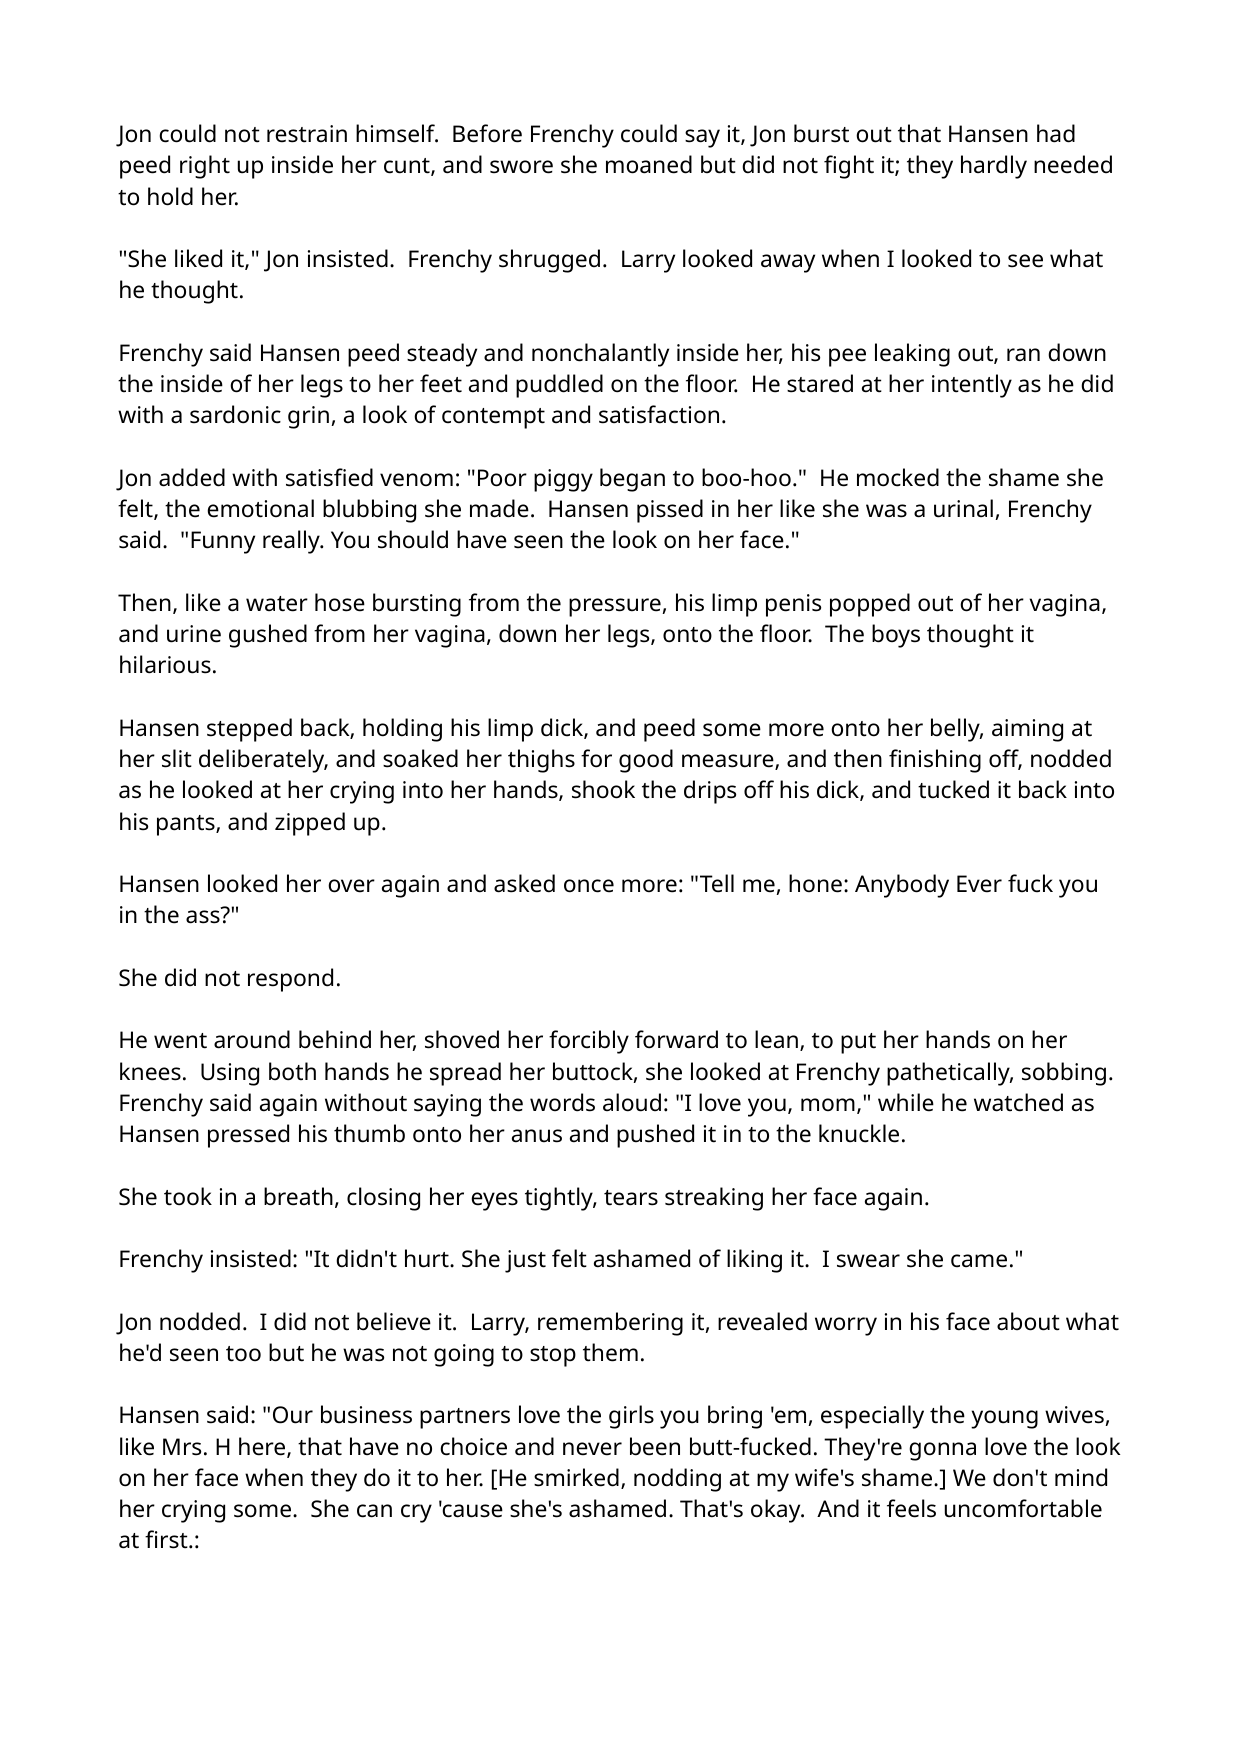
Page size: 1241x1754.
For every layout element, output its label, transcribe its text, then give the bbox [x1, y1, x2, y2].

text Hansen said: "Our business partners love the girls you bring 'em, especially the young wives, like Mrs. H here, that have no choice and never been butt-fucked. They're gonna love the look on her face when they do it to her. [He smirked, nodding at my wife's shame.] We don't mind her crying some. She can cry 'cause she's ashamed. That's okay. And it feels uncomfortable at first.: [118, 1399, 1122, 1556]
text Then, like a water hose bursting from the pressure, his limp penis popped out of her vagina, and urine gushed from her vagina, down her legs, onto the floor. The boys thought it hilarious. [118, 587, 1122, 681]
text Frenchy insisted: "It didn't hurt. She just felt ashamed of liking it. I swear she came." [118, 1243, 1122, 1274]
text Hansen stepped back, holding his limp dick, and peed some more onto her belly, aiming at her slit deliberately, and soaked her thighs for good measure, and then finishing off, nodded as he looked at her crying into her hands, shook the drips off his dick, and tucked it back into his pants, and zipped up. [118, 712, 1122, 837]
text She took in a breath, closing her eyes tightly, tears streaking her face again. [118, 1181, 1122, 1212]
text Frenchy said Hansen peed steady and nonchalantly inside her, his pee leaking out, ran down the inside of her legs to her feet and puddled on the floor. He stared at her intently as he did with a sardonic grin, a look of contempt and satisfaction. [118, 337, 1122, 431]
text He went around behind her, shoved her forcibly forward to lean, to put her hands on her knees. Using both hands he spread her buttock, she looked at Frenchy pathetically, sobbing. Frenchy said again without saying the words aloud: "I love you, mom," while he watched as Hansen pressed his thumb onto her anus and pushed it in to the knuckle. [118, 1024, 1122, 1149]
text She did not respond. [118, 962, 1122, 993]
text Jon could not restrain himself. Before Frenchy could say it, Jon burst out that Hansen had peed right up inside her cunt, and swore she moaned but did not fight it; they hardly needed to hold her. [118, 118, 1122, 212]
text Jon added with satisfied venom: "Poor piggy began to boo-hoo." He mocked the shame she felt, the emotional blubbing she made. Hansen pissed in her like she was a urinal, Frenchy said. "Funny really. You should have seen the look on her face." [118, 462, 1122, 556]
text Hansen looked her over again and asked once more: "Tell me, hone: Anybody Ever fuck you in the ass?" [118, 868, 1122, 931]
text "She liked it," Jon insisted. Frenchy shrugged. Larry looked away when I looked to see what he thought. [118, 243, 1122, 306]
text Jon nodded. I did not believe it. Larry, remembering it, revealed worry in his face about what he'd seen too but he was not going to stop them. [118, 1306, 1122, 1368]
